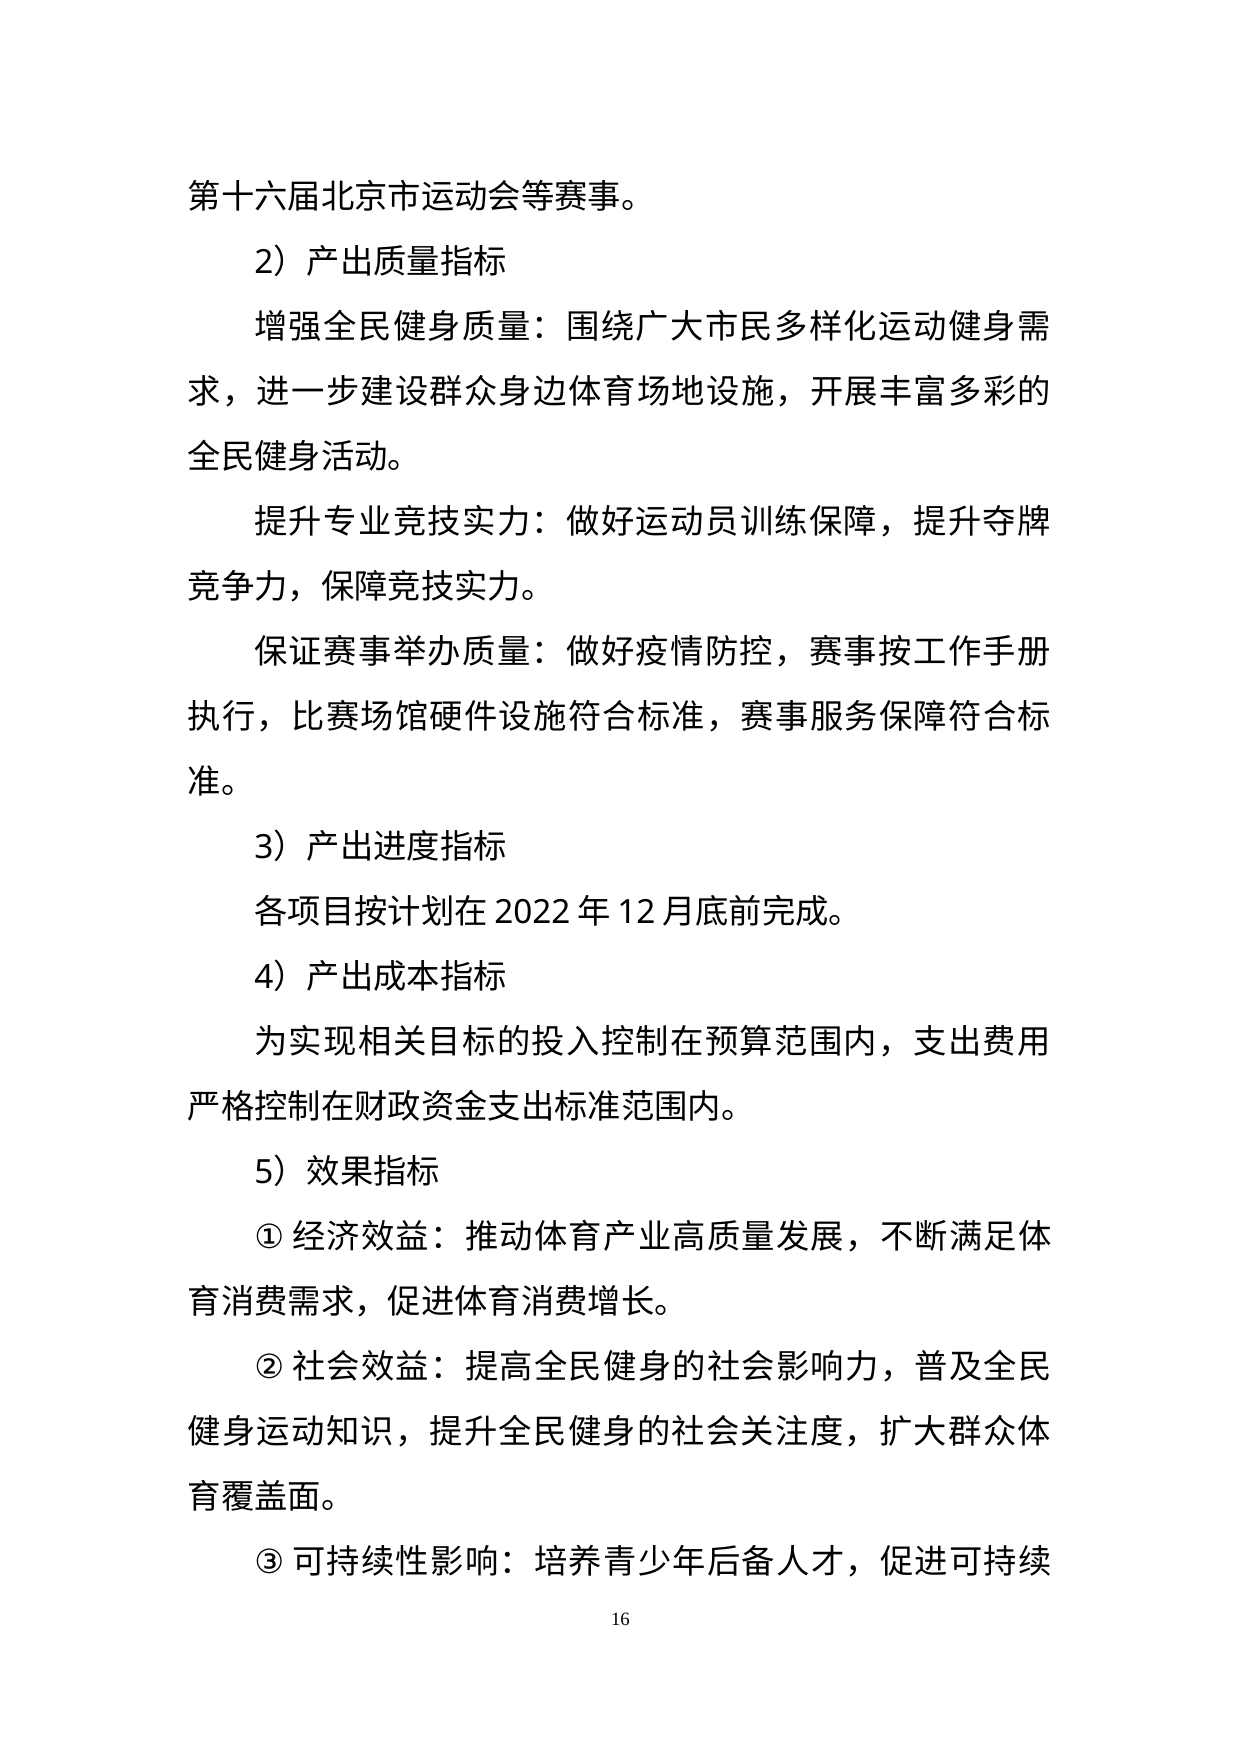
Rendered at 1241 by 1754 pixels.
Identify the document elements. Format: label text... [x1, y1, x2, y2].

text ②社会效益：提高全民健身的社会影响力，普及全民健身运动知识，提升全民健身的社会关注度，扩大群众体育覆盖面。 [187, 1332, 1053, 1527]
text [187, 1527, 1053, 1592]
text ①经济效益：推动体育产业高质量发展，不断满足体育消费需求，促进体育消费增长。 [187, 1202, 1053, 1332]
text 增强全民健身质量：围绕广大市民多样化运动健身需求，进一步建设群众身边体育场地设施，开展丰富多彩的全民健身活动。 [187, 292, 1053, 487]
text 2）产出质量指标 [187, 227, 1053, 292]
text 4）产出成本指标 [187, 942, 1053, 1007]
text 提升专业竞技实力：做好运动员训练保障，提升夺牌竞争力，保障竞技实力。 [187, 487, 1053, 617]
text 3）产出进度指标 [187, 812, 1053, 877]
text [187, 162, 1053, 227]
text 5）效果指标 [187, 1137, 1053, 1202]
text 为实现相关目标的投入控制在预算范围内，支出费用严格控制在财政资金支出标准范围内。 [187, 1007, 1053, 1137]
text 各项目按计划在2022年12月底前完成。 [187, 877, 1053, 942]
text 保证赛事举办质量：做好疫情防控，赛事按工作手册执行，比赛场馆硬件设施符合标准，赛事服务保障符合标准。 [187, 617, 1053, 812]
